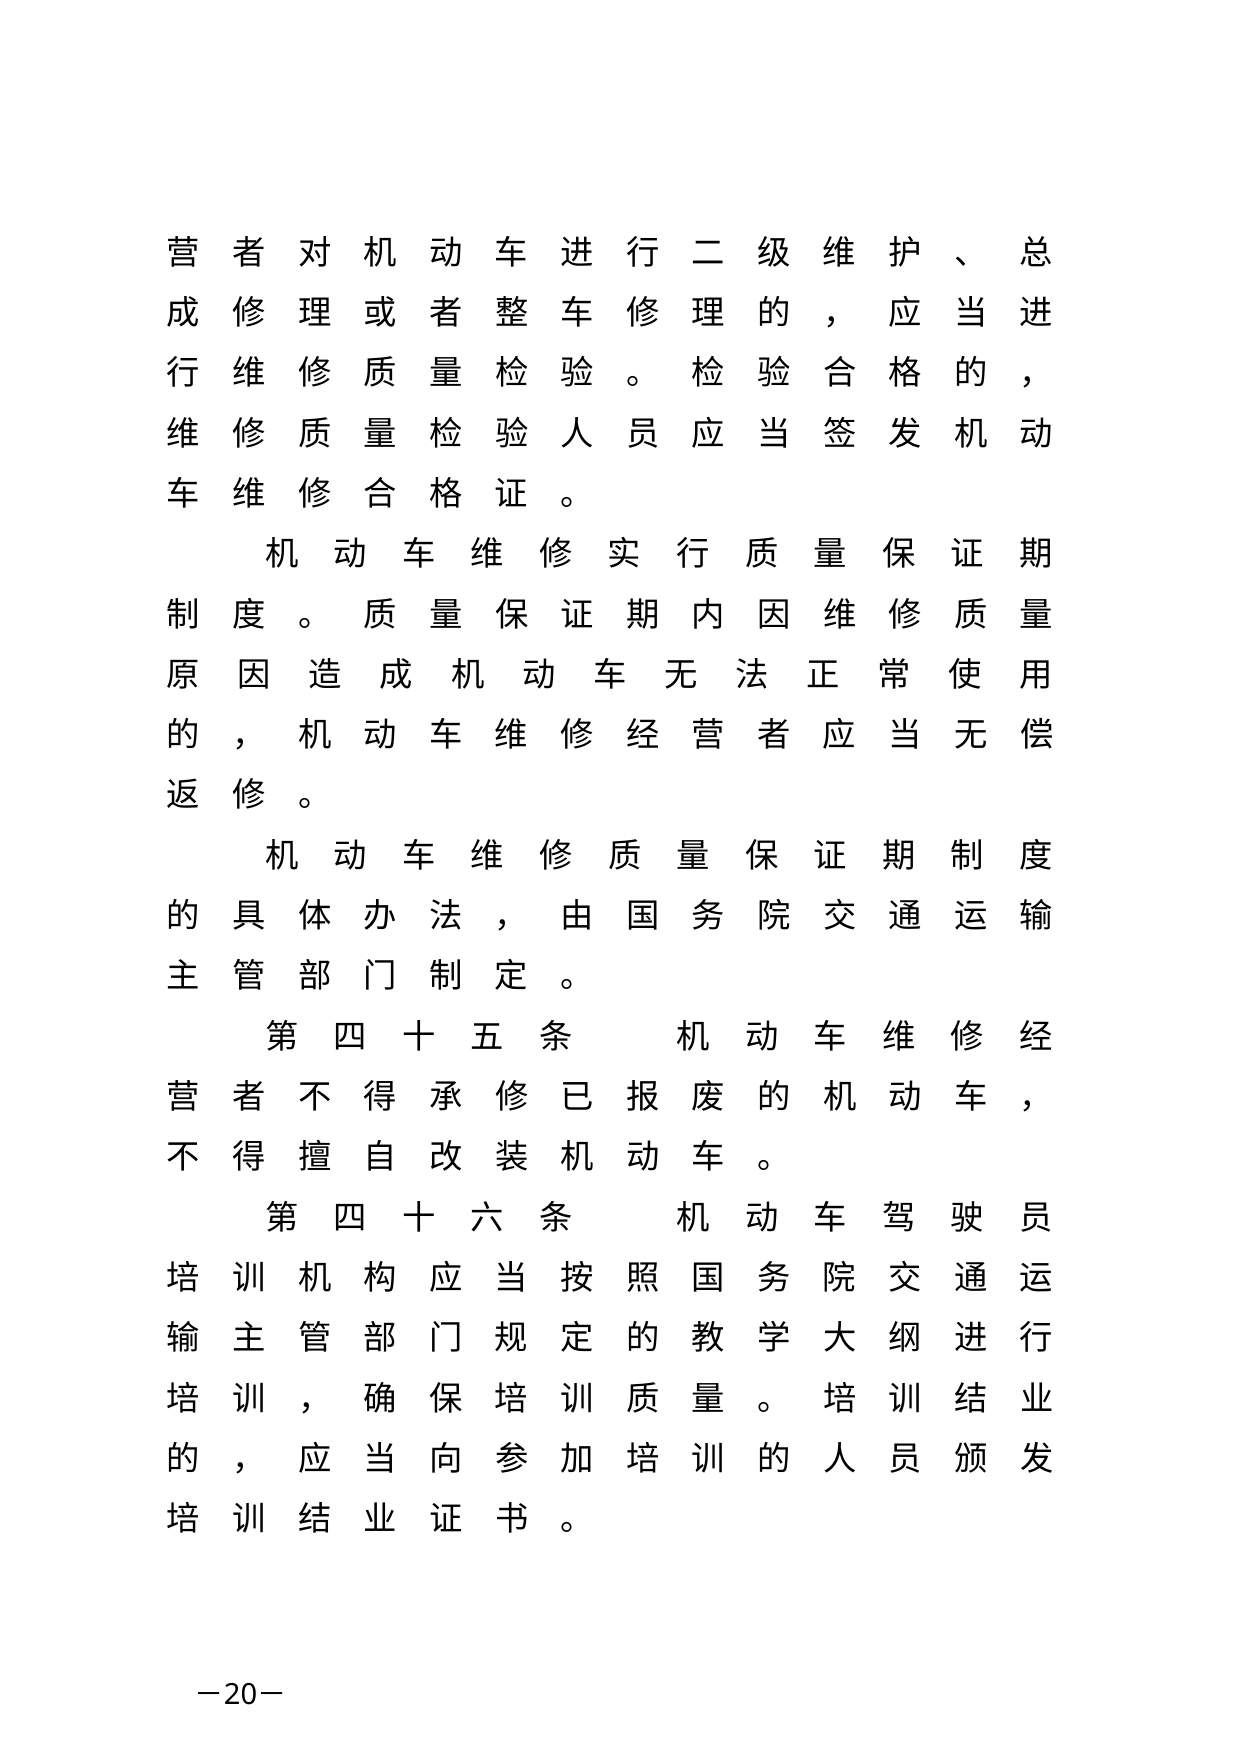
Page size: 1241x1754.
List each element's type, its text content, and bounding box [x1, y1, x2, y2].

text 第四十六条 机动车驾驶员培训机构应当按照国务院交通运输主管部门规定的教学大纲进行培训，确保培训质量。培训结业的，应当向参加培训的人员颁发培训结业证书。 [167, 1184, 1085, 1546]
text 机动车维修质量保证期制度的具体办法，由国务院交通运输主管部门制定。 [167, 822, 1085, 1003]
text 第四十五条 机动车维修经营者不得承修已报废的机动车，不得擅自改装机动车。 [167, 1003, 1085, 1184]
text 机动车维修实行质量保证期制度。质量保证期内因维修质量原因造成机动车无法正常使用的，机动车维修经营者应当无偿返修。 [167, 521, 1085, 822]
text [167, 219, 1085, 521]
